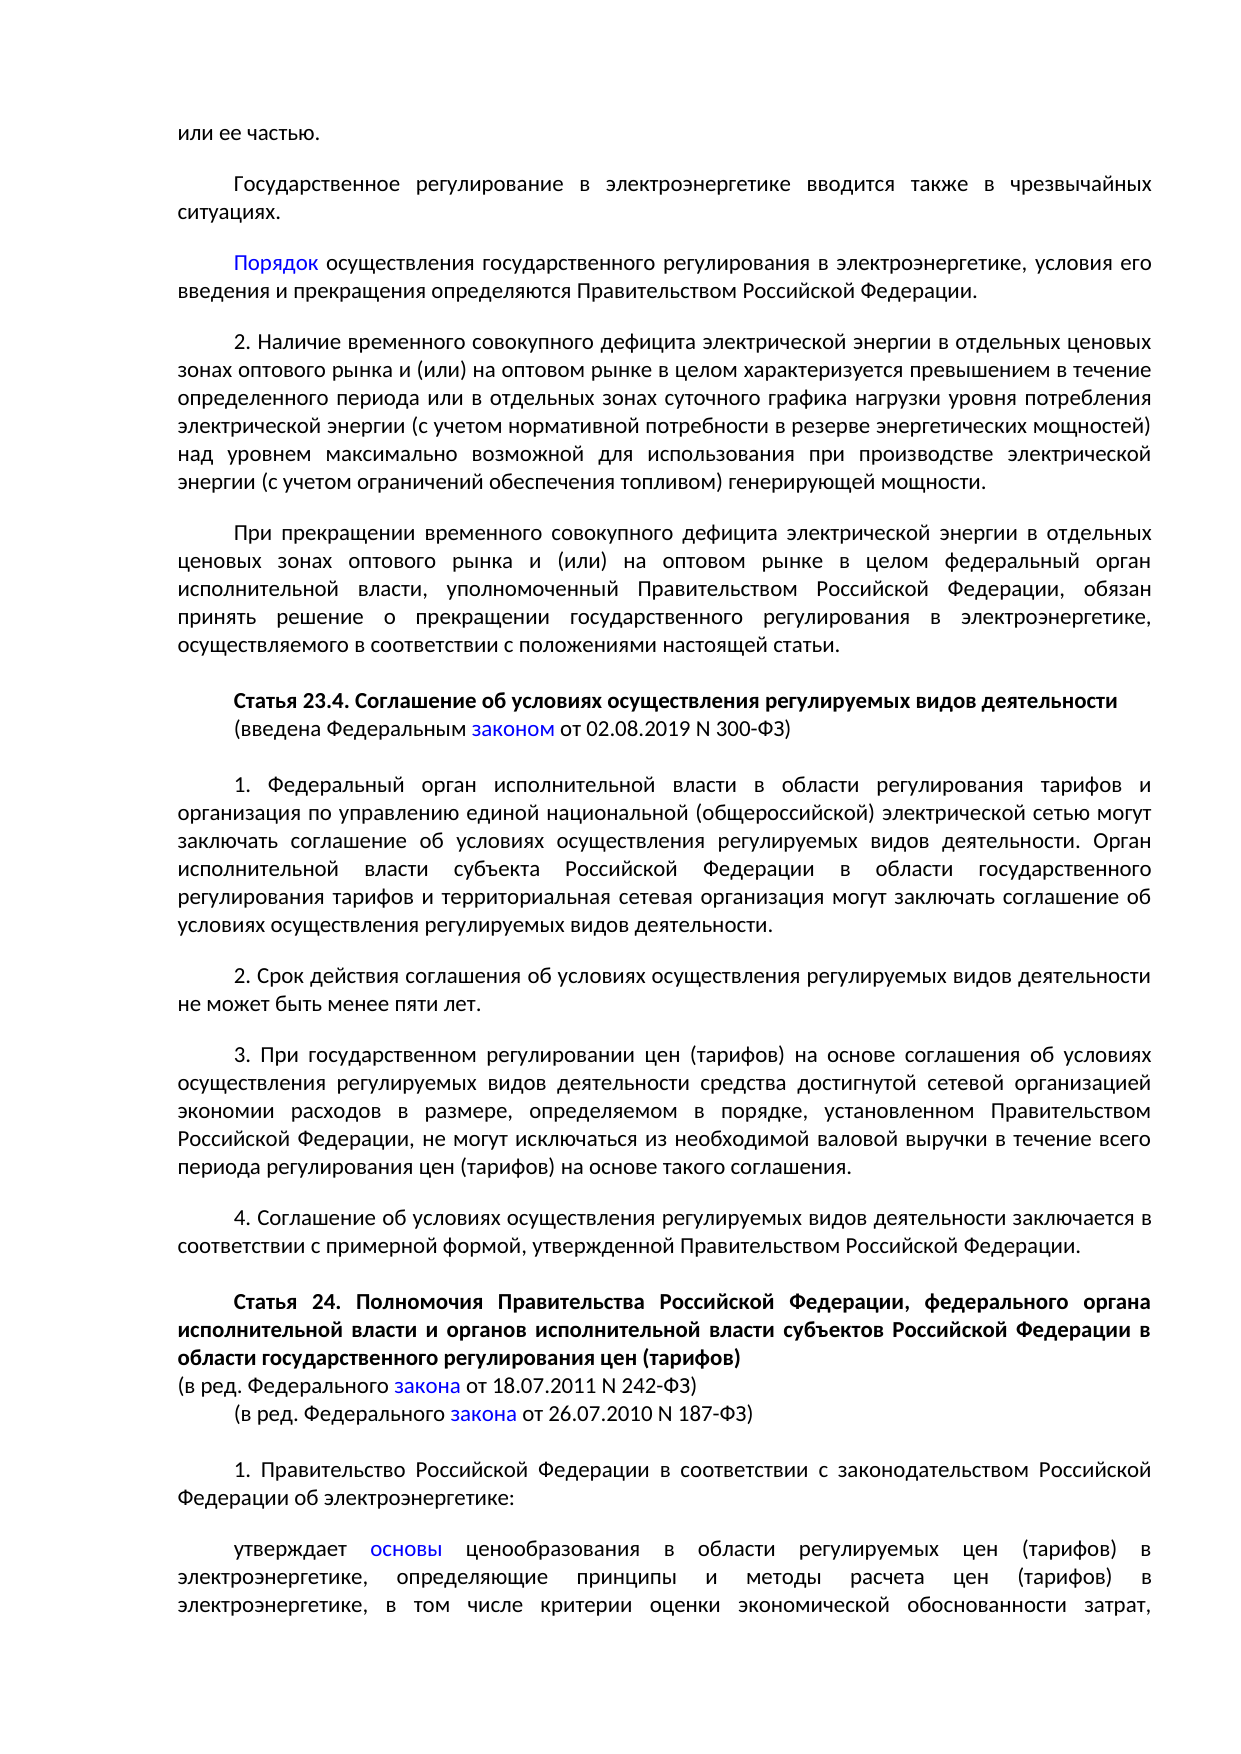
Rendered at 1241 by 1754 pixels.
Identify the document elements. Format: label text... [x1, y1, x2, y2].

text 4. Соглашение об условиях осуществления регулируемых видов деятельности заключается в соответствии с примерной формой, утвержденной Правительством Российской Федерации. [177, 1203, 1152, 1259]
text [177, 1534, 1152, 1618]
title Статья 24. Полномочия Правительства Российской Федерации, федерального органа исполнительной власти и органов исполнительной власти субъектов Российской Федерации в области государственного регулирования цен (тарифов) [177, 1287, 1152, 1371]
text Порядок осуществления государственного регулирования в электроэнергетике, условия его введения и прекращения определяются Правительством Российской Федерации. [177, 248, 1152, 304]
text (введена Федеральным законом от 02.08.2019 N 300-ФЗ) [177, 714, 1152, 742]
text 3. При государственном регулировании цен (тарифов) на основе соглашения об условиях осуществления регулируемых видов деятельности средства достигнутой сетевой организацией экономии расходов в размере, определяемом в порядке, установленном Правительством Российской Федерации, не могут исключаться из необходимой валовой выручки в течение всего периода регулирования цен (тарифов) на основе такого соглашения. [177, 1040, 1152, 1180]
text 1. Правительство Российской Федерации в соответствии с законодательством Российской Федерации об электроэнергетике: [177, 1455, 1152, 1511]
text При прекращении временного совокупного дефицита электрической энергии в отдельных ценовых зонах оптового рынка и (или) на оптовом рынке в целом федеральный орган исполнительной власти, уполномоченный Правительством Российской Федерации, обязан принять решение о прекращении государственного регулирования в электроэнергетике, осуществляемого в соответствии с положениями настоящей статьи. [177, 518, 1152, 658]
text (в ред. Федерального закона от 26.07.2010 N 187-ФЗ) [177, 1399, 1152, 1427]
text 2. Срок действия соглашения об условиях осуществления регулируемых видов деятельности не может быть менее пяти лет. [177, 961, 1152, 1017]
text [177, 118, 1152, 146]
text (в ред. Федерального закона от 18.07.2011 N 242-ФЗ) [177, 1371, 1152, 1399]
title Статья 23.4. Соглашение об условиях осуществления регулируемых видов деятельности [177, 686, 1152, 714]
text Государственное регулирование в электроэнергетике вводится также в чрезвычайных ситуациях. [177, 169, 1152, 225]
text 1. Федеральный орган исполнительной власти в области регулирования тарифов и организация по управлению единой национальной (общероссийской) электрической сетью могут заключать соглашение об условиях осуществления регулируемых видов деятельности. Орган исполнительной власти субъекта Российской Федерации в области государственного регулирования тарифов и территориальная сетевая организация могут заключать соглашение об условиях осуществления регулируемых видов деятельности. [177, 770, 1152, 938]
text 2. Наличие временного совокупного дефицита электрической энергии в отдельных ценовых зонах оптового рынка и (или) на оптовом рынке в целом характеризуется превышением в течение определенного периода или в отдельных зонах суточного графика нагрузки уровня потребления электрической энергии (с учетом нормативной потребности в резерве энергетических мощностей) над уровнем максимально возможной для использования при производстве электрической энергии (с учетом ограничений обеспечения топливом) генерирующей мощности. [177, 327, 1152, 495]
